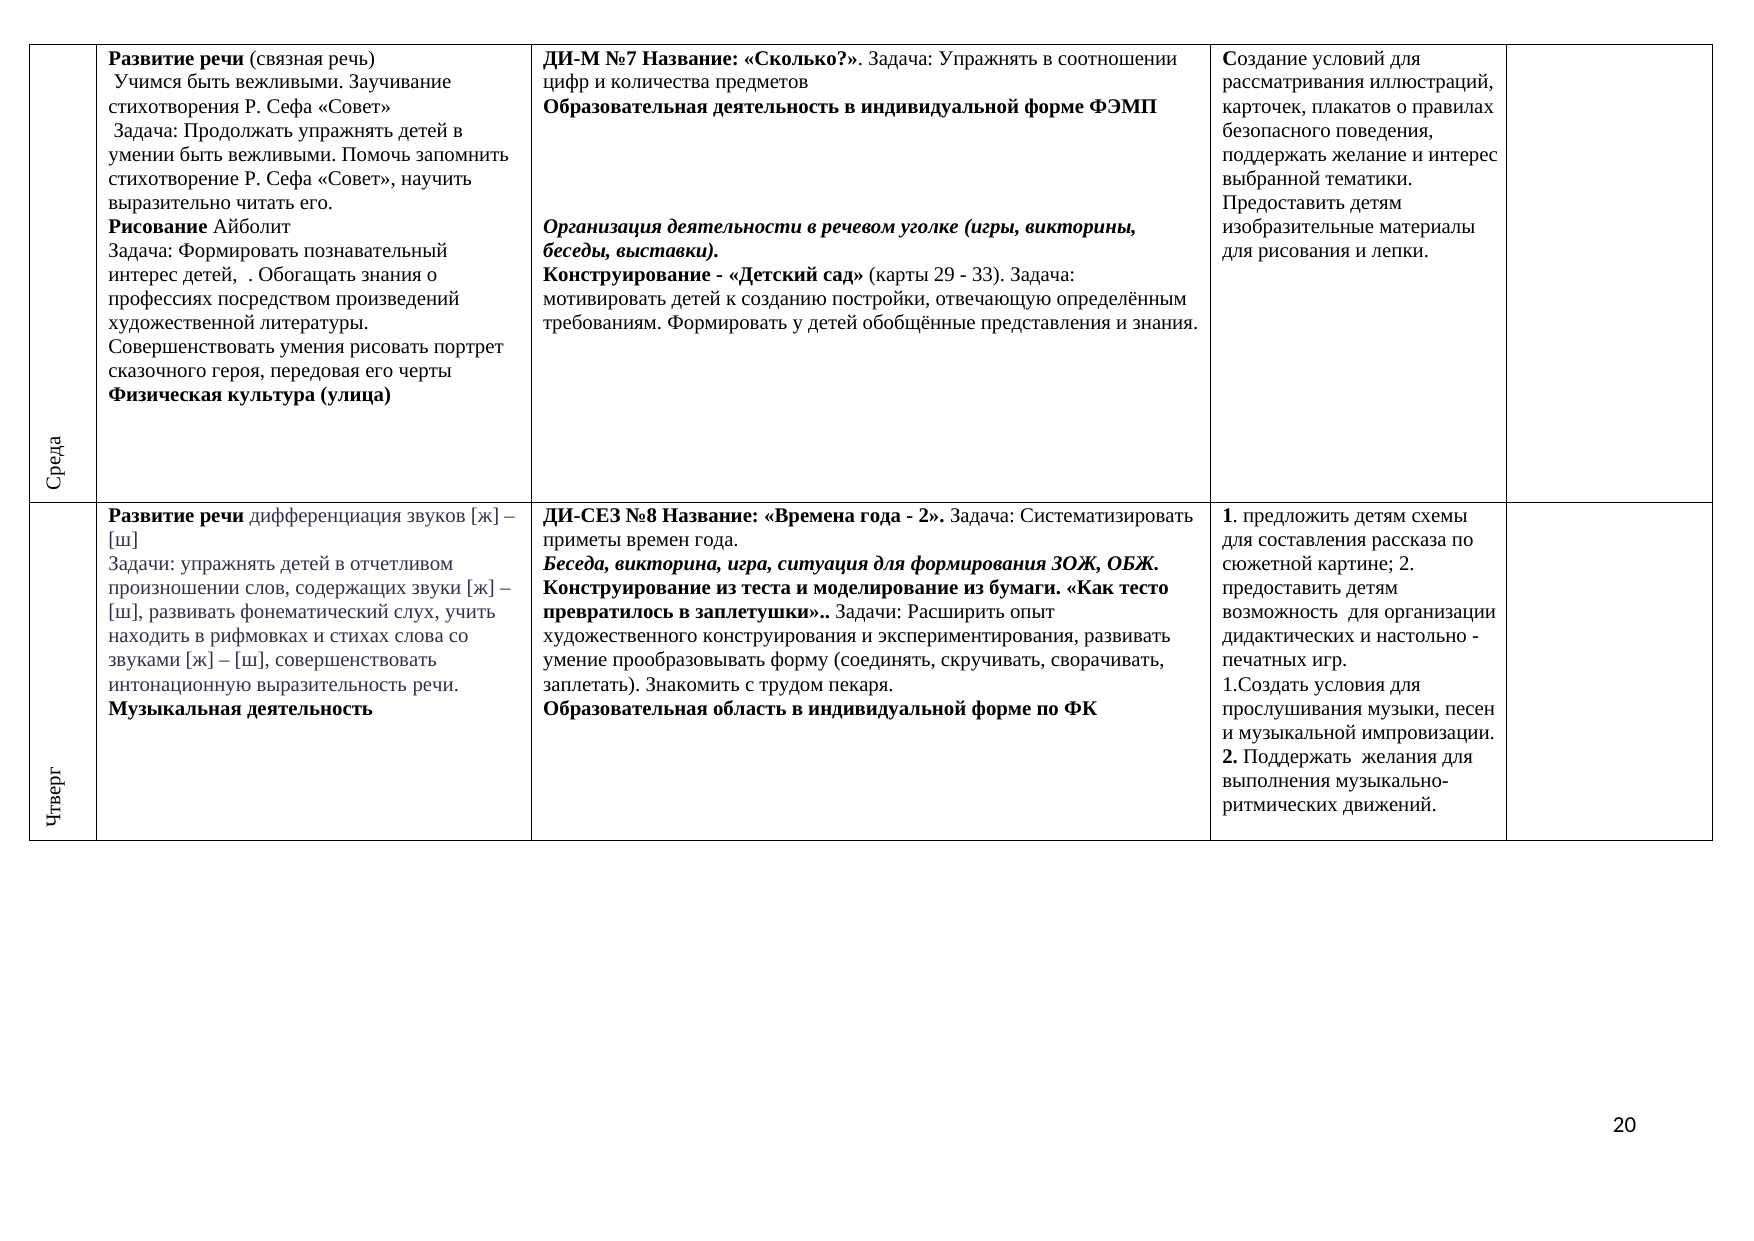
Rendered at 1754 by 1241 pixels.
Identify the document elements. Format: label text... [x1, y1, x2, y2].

table_cell 1. предложить детям схемы для составления рассказа по сюжетной картине; 2. предоставить детям возможность для организации дидактических и настольно - печатных игр. 1.Создать условия для прослушивания музыки, песен и музыкальной импровизации. 2. Поддержать желания для выполнения музыкально-ритмических движений. [1211, 503, 1506, 840]
table_cell [1507, 45, 1712, 502]
table_cell [1507, 503, 1712, 840]
table_cell Чтверг [30, 503, 96, 840]
table_cell Среда [30, 45, 96, 502]
table_cell ДИ-СЕЗ №8 Название: «Времена года - 2». Задача: Систематизировать приметы времен года. Беседа, викторина, игра, ситуация для формирования ЗОЖ, ОБЖ. Конструирование из теста и моделирование из бумаги. «Как тесто превратилось в заплетушки».. Задачи: Расширить опыт художественного конструирования и экспериментирования, развивать умение прообразовывать форму (соединять, скручивать, сворачивать, заплетать). Знакомить с трудом пекаря. Образовательная область в индивидуальной форме по ФК [532, 503, 1210, 840]
table_cell Развитие речи дифференциация звуков [ж] – [ш] Задачи: упражнять детей в отчетливом произношении слов, содержащих звуки [ж] – [ш], развивать фонематический слух, учить находить в рифмовках и стихах слова со звуками [ж] – [ш], совершенствовать интонационную выразительность речи. Музыкальная деятельность [97, 503, 531, 840]
table_cell ДИ-М №7 Название: «Сколько?». Задача: Упражнять в соотношении цифр и количества предметов Образовательная деятельность в индивидуальной форме ФЭМП Организация деятельности в речевом уголке (игры, викторины, беседы, выставки). Конструирование - «Детский сад» (карты 29 - 33). Задача: мотивировать детей к созданию постройки, отвечающую определённым требованиям. Формировать у детей обобщённые представления и знания. [532, 45, 1210, 502]
table_cell Создание условий для рассматривания иллюстраций, карточек, плакатов о правилах безопасного поведения, поддержать желание и интерес выбранной тематики. Предоставить детям изобразительные материалы для рисования и лепки. [1211, 45, 1506, 502]
table_cell Развитие речи (связная речь) Учимся быть вежливыми. Заучивание стихотворения Р. Сефа «Совет» Задача: Продолжать упражнять детей в умении быть вежливыми. Помочь запомнить стихотворение Р. Сефа «Совет», научить выразительно читать его. Рисование Айболит Задача: Формировать познавательный интерес детей, . Обогащать знания о профессиях посредством произведений художественной литературы. Совершенствовать умения рисовать портрет сказочного героя, передовая его черты Физическая культура (улица) [97, 45, 531, 502]
